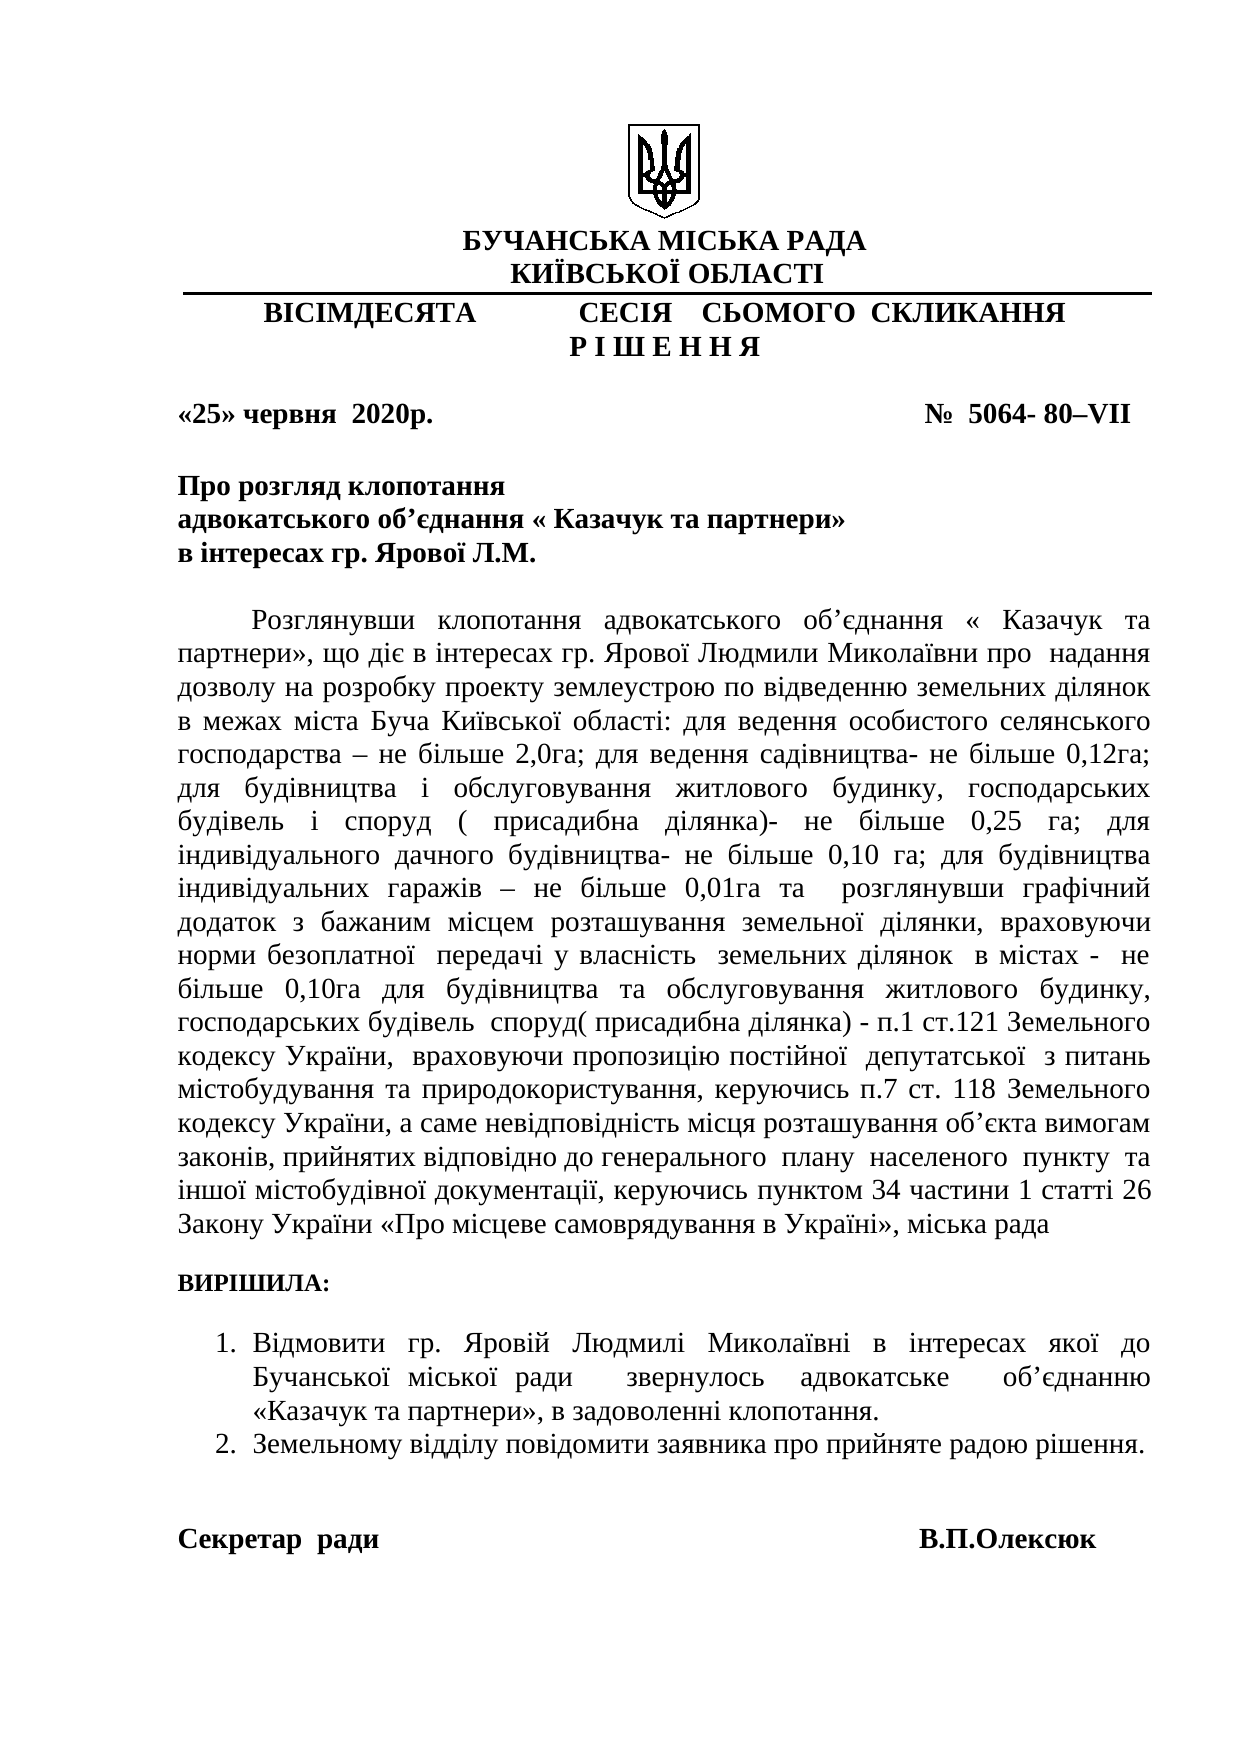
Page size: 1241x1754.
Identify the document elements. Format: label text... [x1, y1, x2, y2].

list Відмовити гр. Яровій Людмилі Миколаївні в інтересах якої до Бучанської міської ради звернулось адвокатське об’єднанню «Казачук та партнери», в задоволенні клопотання. [215, 1326, 1152, 1426]
text Про розгляд клопотання [177, 468, 1152, 501]
text «25» червня 2020р. № 5064- 80–VІІ [177, 396, 1152, 429]
text адвокатського об’єднання « Казачук та партнери» [177, 501, 1152, 535]
text ВИРІШИЛА: [177, 1268, 1152, 1297]
text Секретар ради В.П.Олексюк [177, 1521, 1152, 1555]
text Р І Ш Е Н Н Я [177, 329, 1152, 362]
text ВІСІМДЕСЯТА СЕСІЯ СЬОМОГО СКЛИКАННЯ [177, 295, 1152, 329]
text БУЧАНСЬКА МІСЬКА РАДА [177, 223, 1152, 256]
text Розглянувши клопотання адвокатського об’єднання « Казачук та партнери», що діє в інтересах гр. Ярової Людмили Миколаївни про надання дозволу на розробку проекту землеустрою по відведенню земельних ділянок в межах міста Буча Київської області: для ведення особистого селянського господарства – не більше 2,0га; для ведення садівництва- не більше 0,12га; для будівництва і обслуговування житлового будинку, господарських будівель і споруд ( присадибна ділянка)- не більше 0,25 га; для індивідуального дачного будівництва- не більше 0,10 га; для будівництва індивідуальних гаражів – не більше 0,01га та розглянувши графічний додаток з бажаним місцем розташування земельної ділянки, враховуючи норми безоплатної передачі у власність земельних ділянок в містах - не більше 0,10га для будівництва та обслуговування житлового будинку, господарських будівель споруд( присадибна ділянка) - п.1 ст.121 Земельного кодексу України, враховуючи пропозицію постійної депутатської з питань містобудування та природокористування, керуючись п.7 ст. 118 Земельного кодексу України, а саме невідповідність місця розташування об’єкта вимогам законів, прийнятих відповідно до генерального плану населеного пункту та іншої містобудівної документації, керуючись пунктом 34 частини 1 статті 26 Закону України «Про місцеве самоврядування в Україні», міська рада [177, 602, 1152, 1239]
list Земельному відділу повідомити заявника про прийняте радою рішення. [215, 1426, 1152, 1460]
text КИЇВСЬКОЇ ОБЛАСТІ [183, 256, 1152, 292]
text в інтересах гр. Ярової Л.М. [177, 535, 1152, 568]
